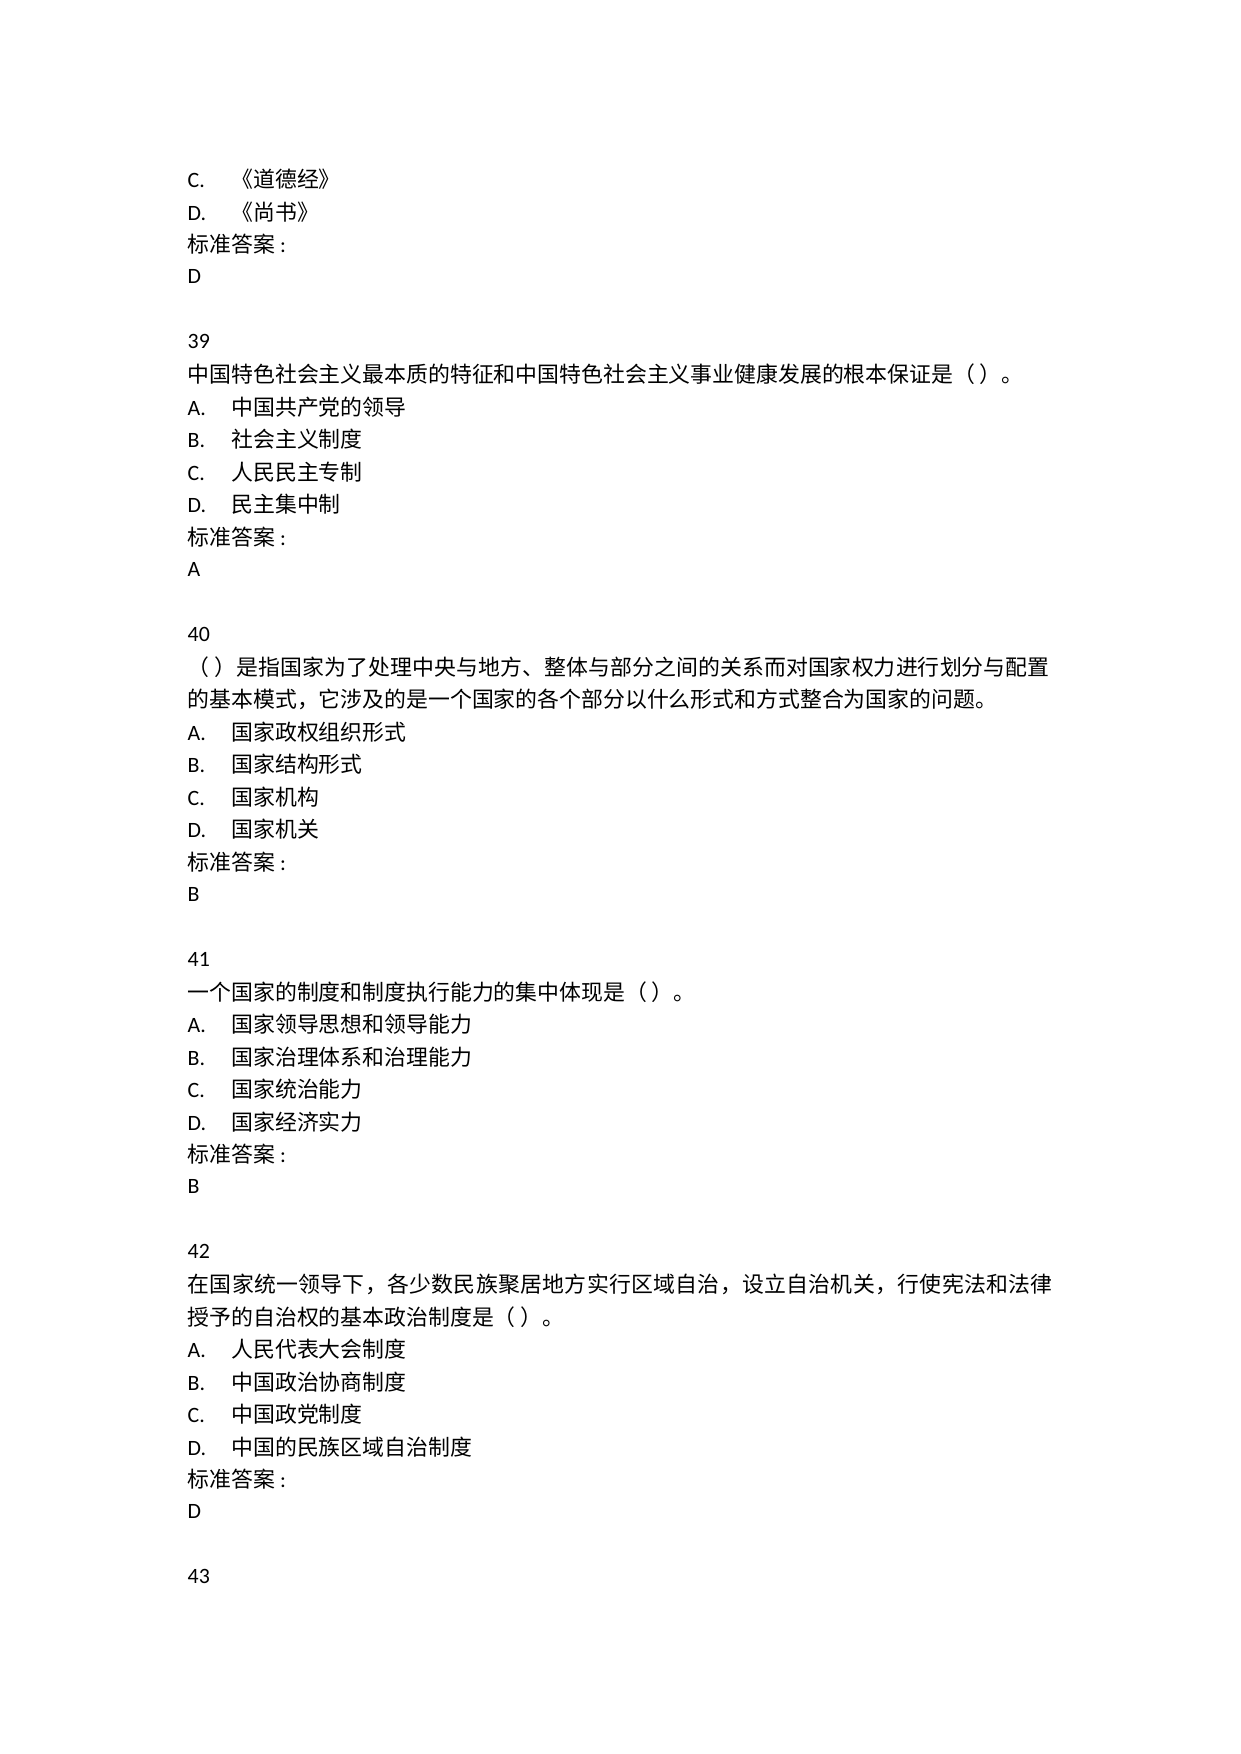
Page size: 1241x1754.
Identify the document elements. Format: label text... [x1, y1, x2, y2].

text A [187, 552, 1053, 584]
text 一个国家的制度和制度执行能力的集中体现是（ ）。 [187, 974, 1053, 1007]
text 标准答案 : [187, 227, 1053, 259]
text D [187, 1494, 1053, 1527]
text A. 人民代表大会制度 [187, 1332, 1053, 1364]
text 在国家统一领导下，各少数民族聚居地方实行区域自治，设立自治机关，行使宪法和法律授予的自治权的基本政治制度是（ ）。 [187, 1267, 1053, 1332]
text 标准答案 : [187, 1137, 1053, 1169]
text 标准答案 : [187, 1462, 1053, 1494]
text C. 国家统治能力 [187, 1072, 1053, 1104]
text D. 国家机关 [187, 812, 1053, 844]
text C. 中国政党制度 [187, 1397, 1053, 1429]
text C. 国家机构 [187, 779, 1053, 812]
text A. 国家政权组织形式 [187, 714, 1053, 747]
text 41 [187, 942, 1053, 974]
text B [187, 877, 1053, 909]
text B. 社会主义制度 [187, 422, 1053, 454]
text 标准答案 : [187, 519, 1053, 552]
text 40 [187, 617, 1053, 649]
text D. 《尚书》 [187, 194, 1053, 227]
text C. 人民民主专制 [187, 454, 1053, 487]
text D [187, 259, 1053, 292]
text B. 中国政治协商制度 [187, 1364, 1053, 1397]
text B. 国家结构形式 [187, 747, 1053, 779]
text D. 民主集中制 [187, 487, 1053, 519]
text 42 [187, 1234, 1053, 1267]
text 中国特色社会主义最本质的特征和中国特色社会主义事业健康发展的根本保证是（ ）。 [187, 357, 1053, 389]
text D. 中国的民族区域自治制度 [187, 1429, 1053, 1462]
text B. 国家治理体系和治理能力 [187, 1039, 1053, 1072]
text C. 《道德经》 [187, 162, 1053, 194]
text D. 国家经济实力 [187, 1104, 1053, 1137]
text 39 [187, 324, 1053, 357]
text 标准答案 : [187, 844, 1053, 877]
text 43 [187, 1559, 1053, 1592]
text A. 中国共产党的领导 [187, 389, 1053, 422]
text B [187, 1169, 1053, 1202]
text （ ）是指国家为了处理中央与地方、整体与部分之间的关系而对国家权力进行划分与配置的基本模式，它涉及的是一个国家的各个部分以什么形式和方式整合为国家的问题。 [187, 649, 1053, 714]
text A. 国家领导思想和领导能力 [187, 1007, 1053, 1039]
